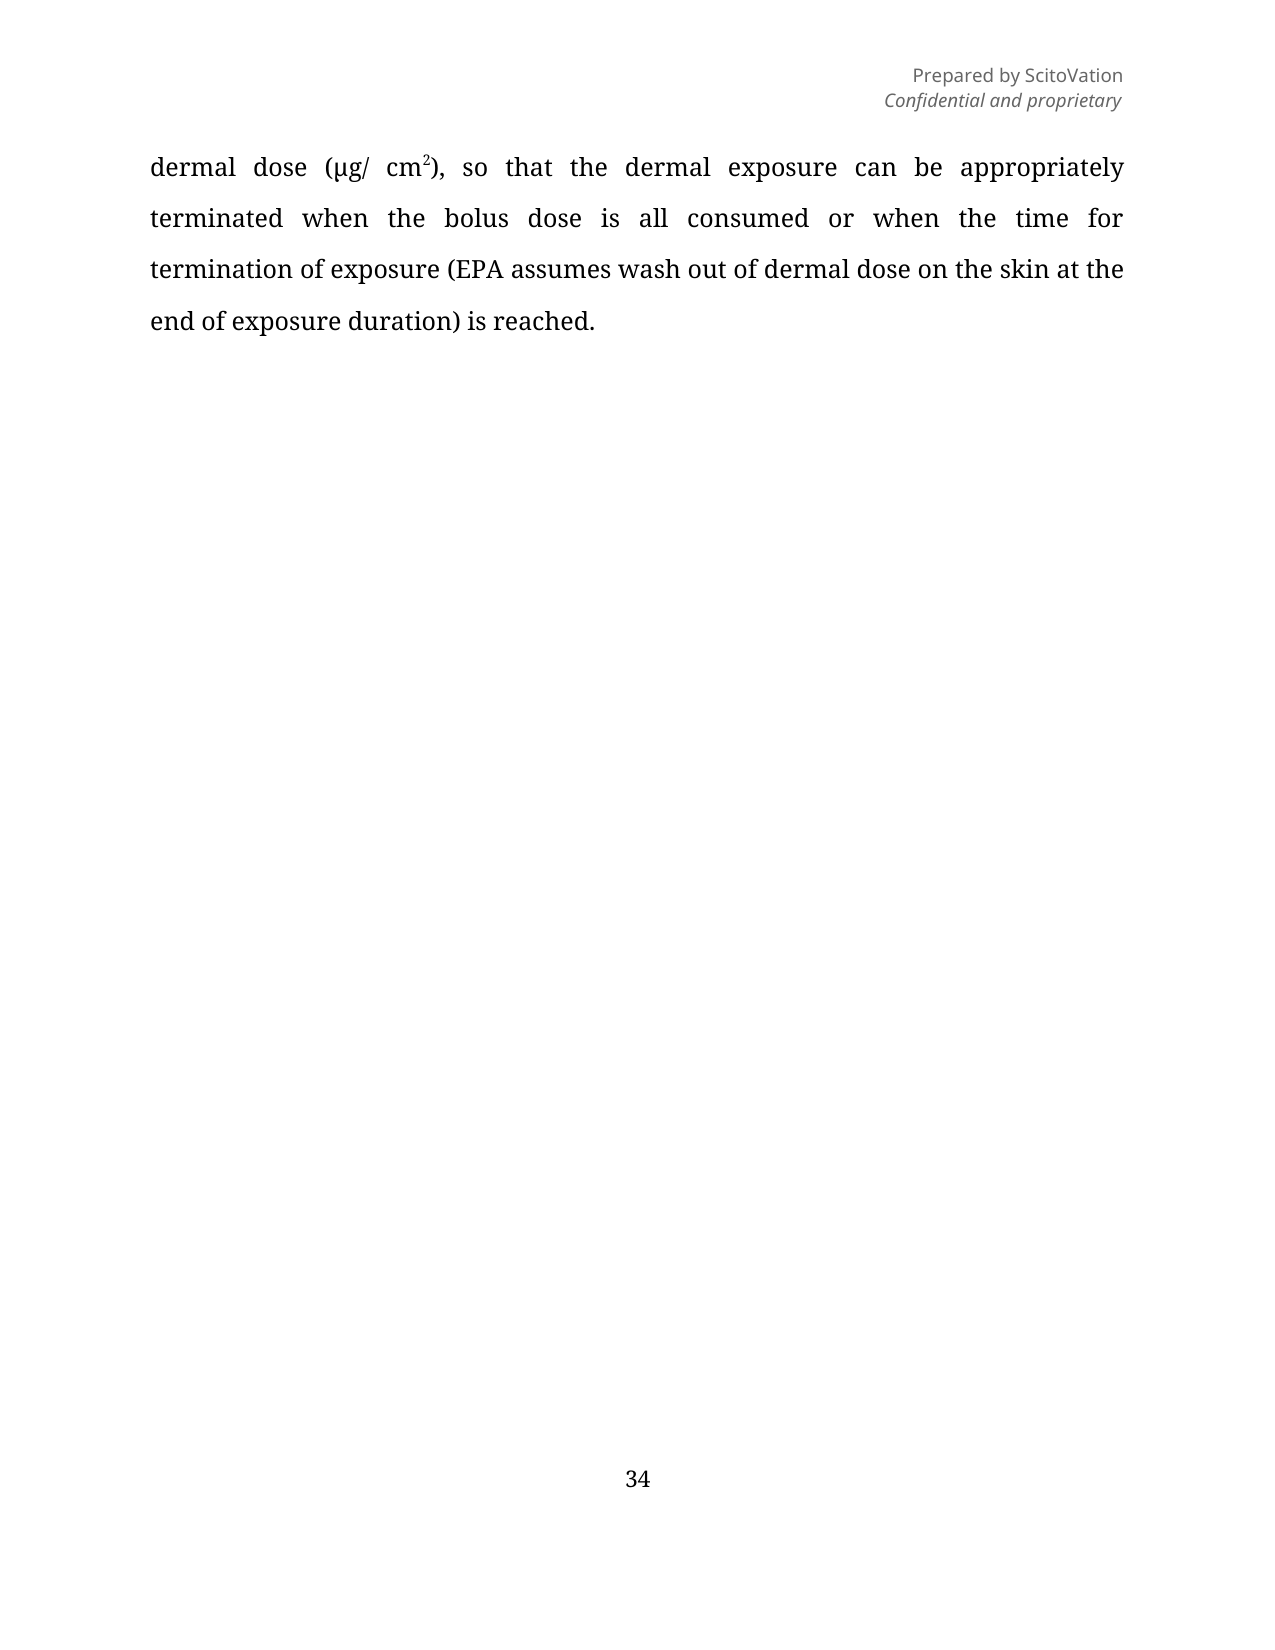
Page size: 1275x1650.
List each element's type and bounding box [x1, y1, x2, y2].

text [150, 150, 1125, 337]
